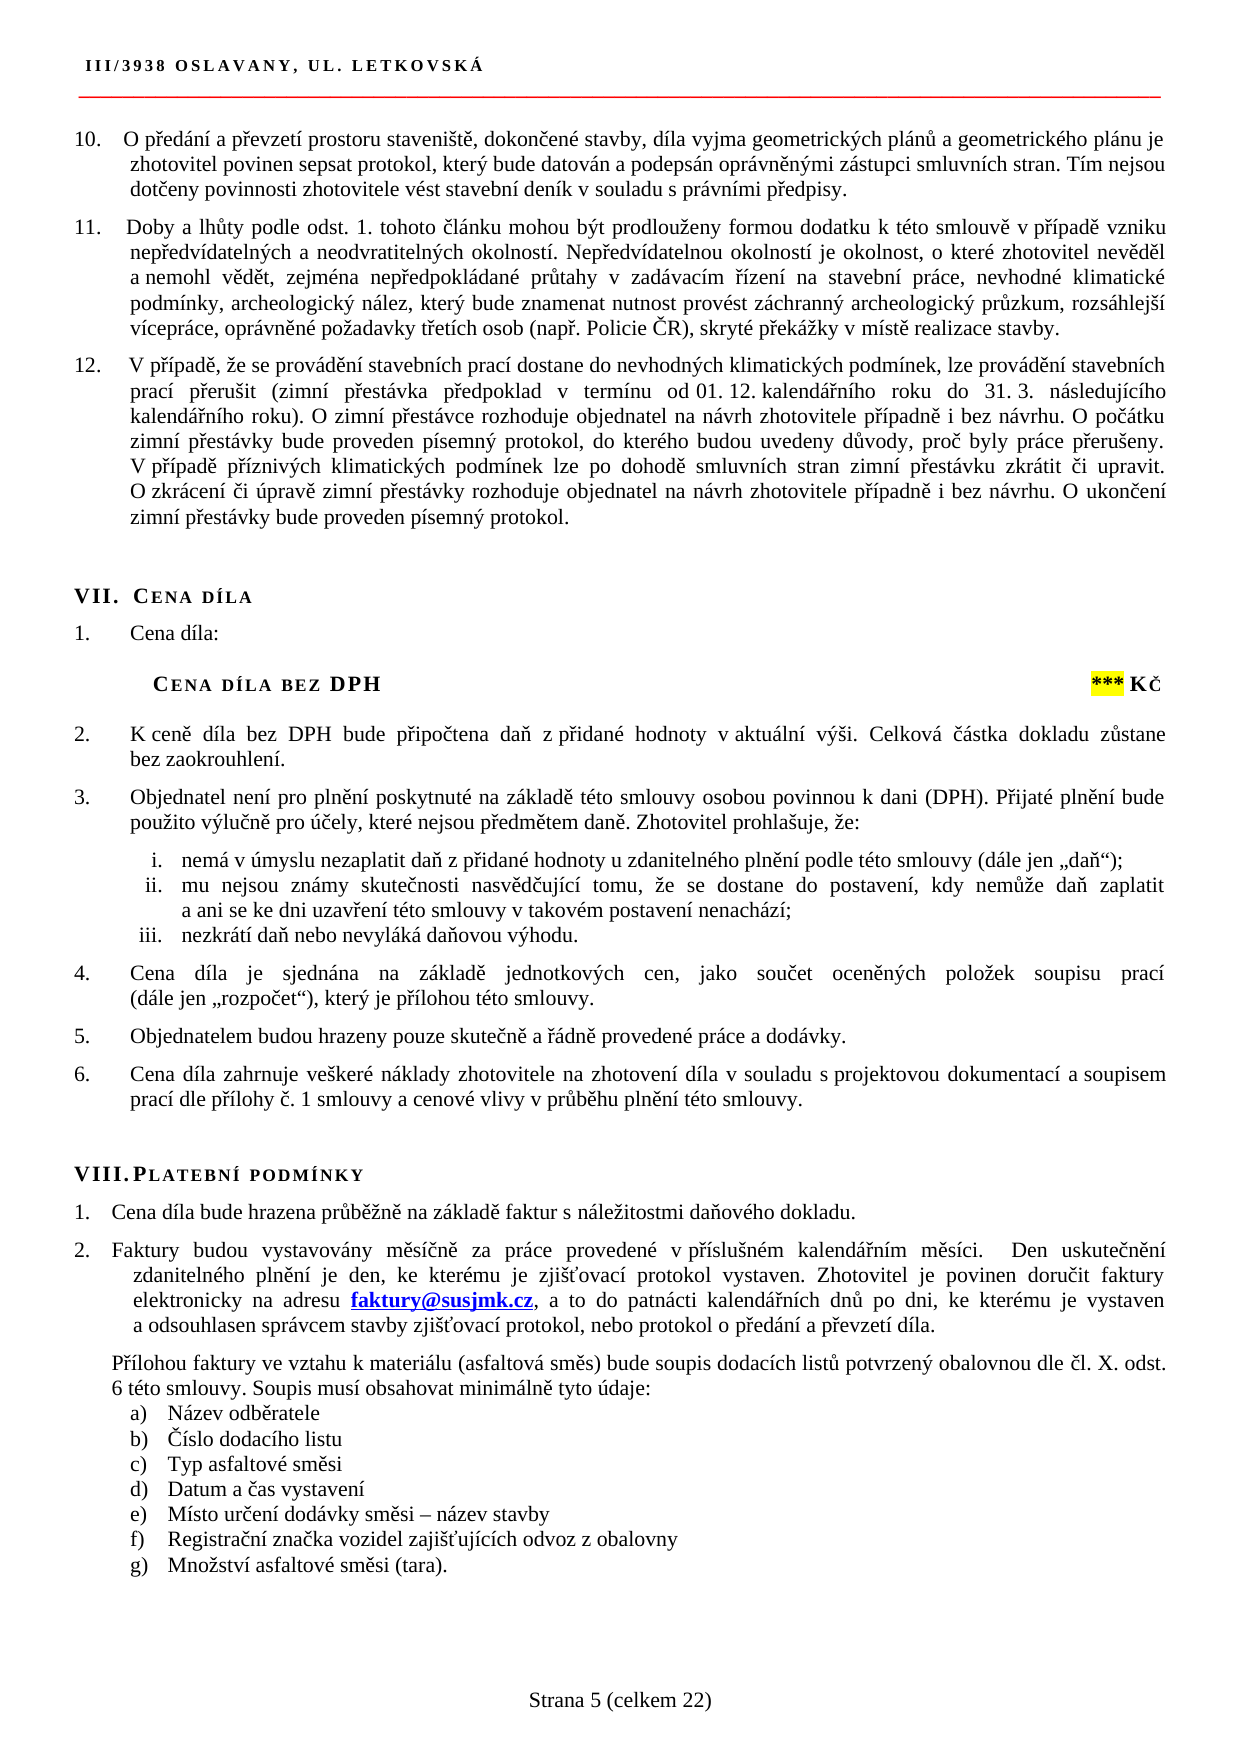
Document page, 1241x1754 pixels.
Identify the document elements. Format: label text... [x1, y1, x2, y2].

list Faktury budou vystavovány měsíčně za práce provedené v příslušném kalendářním měsíci. Den uskutečnění zdanitelného plnění je den, ke kterému je zjišťovací protokol vystaven. Zhotovitel je povinen doručit faktury elektronicky na adresu faktury@susjmk.cz, a to do patnácti kalendářních dnů po dni, ke kterému je vystaven a odsouhlasen správcem stavby zjišťovací protokol, nebo protokol o předání a převzetí díla. [74, 1237, 1166, 1337]
list O předání a převzetí prostoru staveniště, dokončené stavby, díla vyjma geometrických plánů a geometrického plánu je zhotovitel povinen sepsat protokol, který bude datován a podepsán oprávněnými zástupci smluvních stran. Tím nejsou dotčeny povinnosti zhotovitele vést stavební deník v souladu s právními předpisy. [74, 126, 1166, 201]
list V případě, že se provádění stavebních prací dostane do nevhodných klimatických podmínek, lze provádění stavebních prací přerušit (zimní přestávka předpoklad v termínu od 01. 12. kalendářního roku do 31. 3. následujícího kalendářního roku). O zimní přestávce rozhoduje objednatel na návrh zhotovitele případně i bez návrhu. O počátku zimní přestávky bude proveden písemný protokol, do kterého budou uvedeny důvody, proč byly práce přerušeny. V případě příznivých klimatických podmínek lze po dohodě smluvních stran zimní přestávku zkrátit či upravit. O zkrácení či úpravě zimní přestávky rozhoduje objednatel na návrh zhotovitele případně i bez návrhu. O ukončení zimní přestávky bude proveden písemný protokol. [74, 352, 1166, 529]
list Cena díla zahrnuje veškeré náklady zhotovitele na zhotovení díla v souladu s projektovou dokumentací a soupisem prací dle přílohy č. 1 smlouvy a cenové vlivy v průběhu plnění této smlouvy. [74, 1061, 1166, 1111]
table_header Cena díla bez DPH [141, 658, 835, 708]
list Typ asfaltové směsi [130, 1451, 1166, 1476]
list nezkrátí daň nebo nevyláká daňovou výhodu. [162, 922, 1166, 947]
list Místo určení dodávky směsi – název stavby [130, 1501, 1166, 1526]
list Registrační značka vozidel zajišťujících odvoz z obalovny [130, 1526, 1166, 1552]
table_header *** Kč [835, 658, 1172, 708]
list Číslo dodacího listu [130, 1426, 1166, 1451]
list nemá v úmyslu nezaplatit daň z přidané hodnoty u zdanitelného plnění podle této smlouvy (dále jen „daň“); [162, 847, 1166, 872]
list Název odběratele [130, 1400, 1166, 1426]
list Množství asfaltové směsi (tara). [130, 1552, 1166, 1577]
list Cena díla: [74, 620, 1166, 646]
list Datum a čas vystavení [130, 1476, 1166, 1501]
list Cena díla bude hrazena průběžně na základě faktur s náležitostmi daňového dokladu. [74, 1199, 1166, 1224]
list mu nejsou známy skutečnosti nasvědčující tomu, že se dostane do postavení, kdy nemůže daň zaplatit a ani se ke dni uzavření této smlouvy v takovém postavení nenachází; [162, 872, 1166, 922]
list Přílohou faktury ve vztahu k materiálu (asfaltová směs) bude soupis dodacích listů potvrzený obalovnou dle čl. X. odst. 6 této smlouvy. Soupis musí obsahovat minimálně tyto údaje: [111, 1350, 1166, 1400]
list K ceně díla bez DPH bude připočtena daň z přidané hodnoty v aktuální výši. Celková částka dokladu zůstane bez zaokrouhlení. [74, 721, 1166, 771]
list Objednatelem budou hrazeny pouze skutečně a řádně provedené práce a dodávky. [74, 1023, 1166, 1048]
list Cena díla je sjednána na základě jednotkových cen, jako součet oceněných položek soupisu prací (dále jen „rozpočet“), který je přílohou této smlouvy. [74, 960, 1166, 1010]
list Platební podmínky [74, 1161, 1166, 1186]
list Cena díla [74, 583, 1166, 608]
list Objednatel není pro plnění poskytnuté na základě této smlouvy osobou povinnou k dani (DPH). Přijaté plnění bude použito výlučně pro účely, které nejsou předmětem daně. Zhotovitel prohlašuje, že: [74, 784, 1166, 834]
list Doby a lhůty podle odst. 1. tohoto článku mohou být prodlouženy formou dodatku k této smlouvě v případě vzniku nepředvídatelných a neodvratitelných okolností. Nepředvídatelnou okolností je okolnost, o které zhotovitel nevěděl a nemohl vědět, zejména nepředpokládané průtahy v zadávacím řízení na stavební práce, nevhodné klimatické podmínky, archeologický nález, který bude znamenat nutnost provést záchranný archeologický průzkum, rozsáhlejší vícepráce, oprávněné požadavky třetích osob (např. Policie ČR), skryté překážky v místě realizace stavby. [74, 214, 1166, 340]
